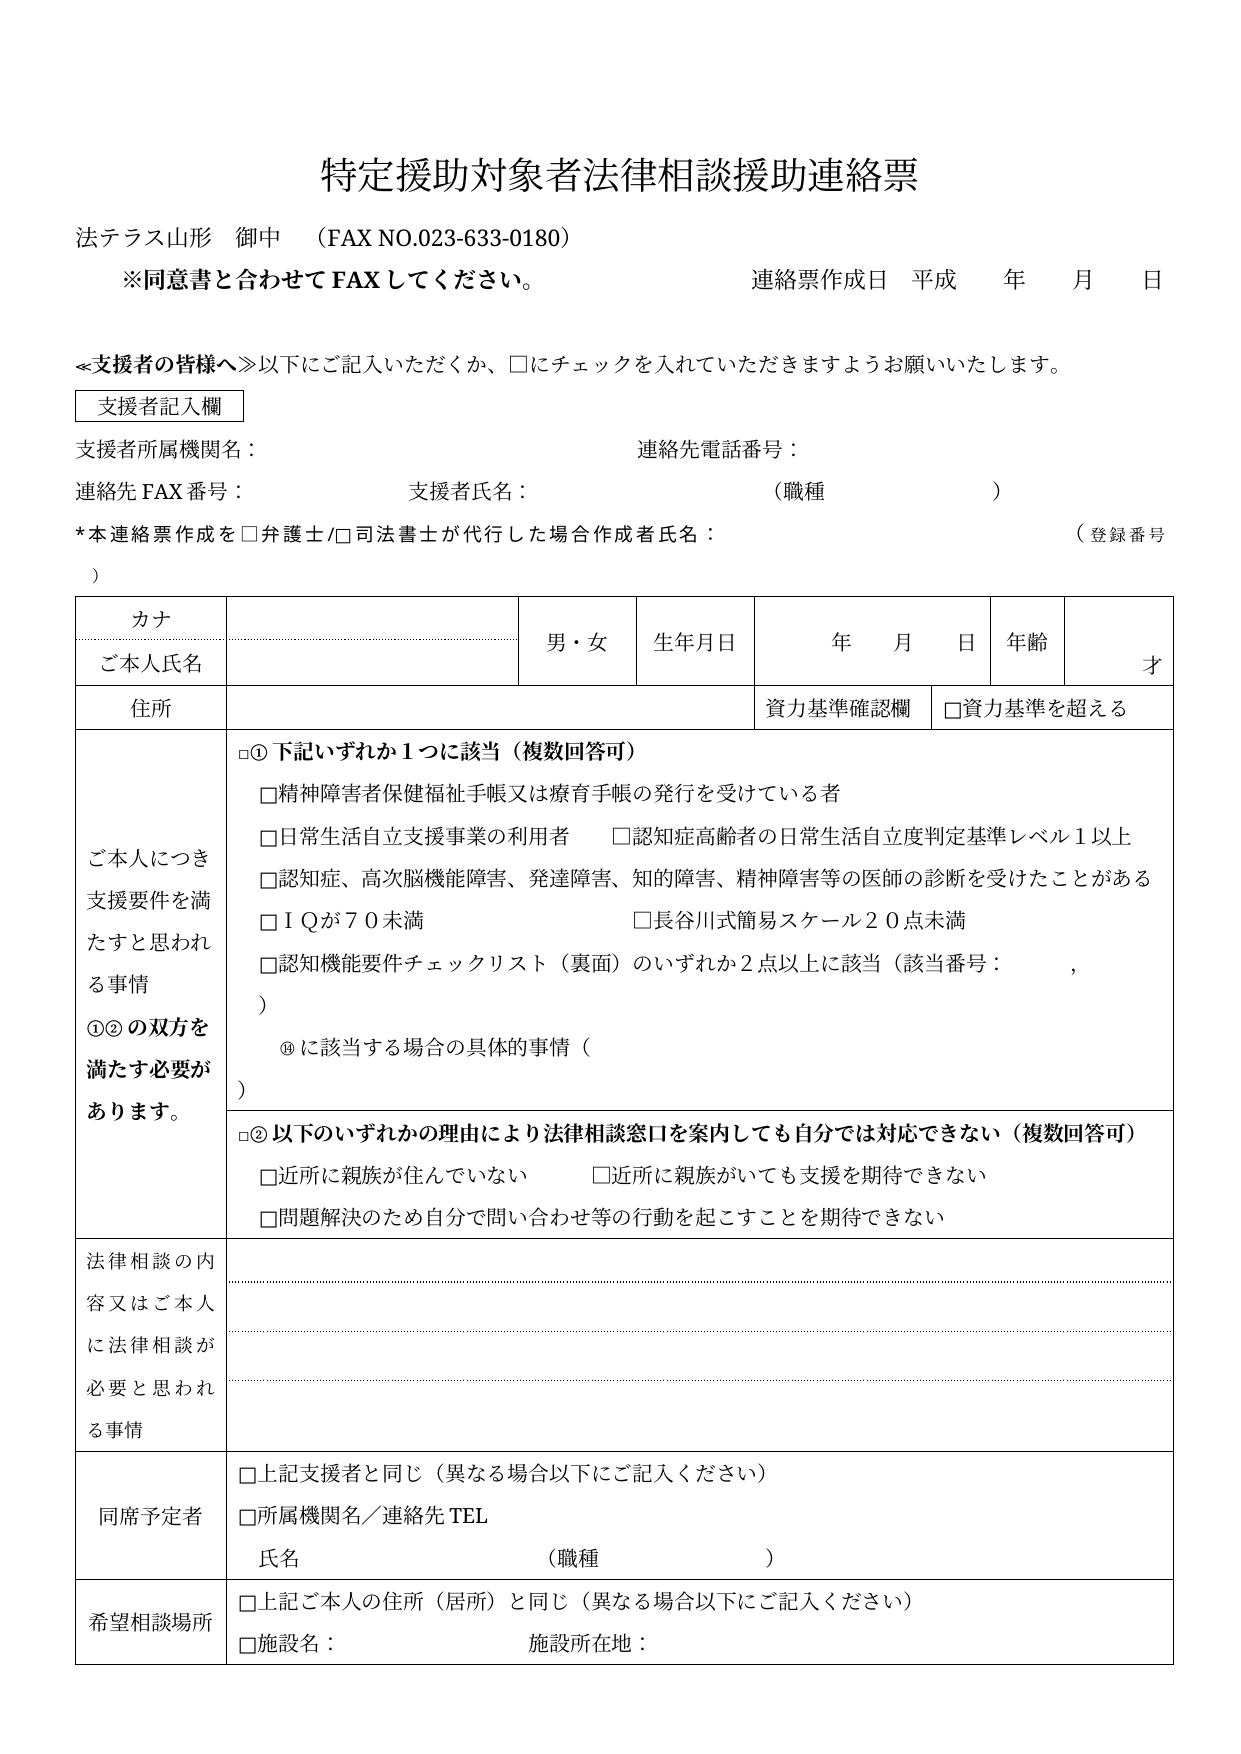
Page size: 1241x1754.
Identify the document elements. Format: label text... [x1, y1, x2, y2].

text 支援者所属機関名： 連絡先電話番号： [75, 427, 1165, 469]
table_cell ご本人につき支援要件を満たすと思われる事情 ①②の双方を満たす必要があります。 [76, 730, 226, 1238]
text ≪支援者の皆様へ≫以下にご記入いただくか、□にチェックを入れていただきますようお願いいたします。 [75, 342, 1165, 384]
table_cell 同席予定者 [76, 1452, 226, 1578]
table_cell [227, 1380, 1173, 1451]
table_header カナ [76, 597, 226, 639]
table_cell [227, 1239, 1173, 1281]
text *本連絡票作成を□弁護士/□司法書士が代行した場合作成者氏名： （登録番号 ） [75, 511, 1165, 596]
table_cell [227, 639, 518, 685]
table_header 男・女 [519, 597, 636, 685]
table_header 才 [1065, 597, 1173, 685]
text 法テラス山形 御中 （FAX NO.023-633-0180） [75, 215, 1165, 258]
table_cell [227, 1281, 1173, 1331]
table_cell ご本人氏名 [76, 639, 226, 685]
table_header 年 月 日 [755, 597, 990, 685]
table_cell □上記ご本人の住所（居所）と同じ（異なる場合以下にご記入ください） □施設名： 施設所在地： [227, 1580, 1173, 1664]
table_cell □②以下のいずれかの理由により法律相談窓口を案内しても自分では対応できない（複数回答可） □近所に親族が住んでいない □近所に親族がいても支援を期待できない □問題解決のため自分で問い合わせ等の行動を起こすことを期待できない [227, 1111, 1173, 1238]
table_cell □①下記いずれか１つに該当（複数回答可） □精神障害者保健福祉手帳又は療育手帳の発行を受けている者 □日常生活自立支援事業の利用者 □認知症高齢者の日常生活自立度判定基準レベル１以上 □認知症、高次脳機能障害、発達障害、知的障害、精神障害等の医師の診断を受けたことがある □ＩＱが７０未満 □長谷川式簡易スケール２０点未満 □認知機能要件チェックリスト（裏面）のいずれか２点以上に該当（該当番号： ， ） ⑭に該当する場合の具体的事情（ ） [227, 730, 1173, 1110]
table_header 生年月日 [637, 597, 754, 685]
text 特定援助対象者法律相談援助連絡票 [75, 131, 1165, 215]
table_cell □資力基準を超える [932, 686, 1173, 728]
table_cell 住所 [76, 686, 226, 728]
table_cell 希望相談場所 [76, 1580, 226, 1664]
text 支援者記入欄 [75, 384, 1165, 427]
text ※同意書と合わせてFAXしてください。 連絡票作成日 平成 年 月 日 [75, 258, 1165, 300]
table_cell [227, 1331, 1173, 1380]
table_header 年齢 [991, 597, 1064, 685]
table_cell 資力基準確認欄 [755, 686, 931, 728]
text 連絡先FAX番号： 支援者氏名： （職種 ） [75, 469, 1165, 511]
table_cell □上記支援者と同じ（異なる場合以下にご記入ください） □所属機関名／連絡先TEL 氏名 （職種 ） [227, 1452, 1173, 1578]
table_cell 法律相談の内容又はご本人に法律相談が必要と思われる事情 [76, 1239, 226, 1451]
table_header [227, 597, 518, 639]
table_cell [227, 686, 754, 728]
